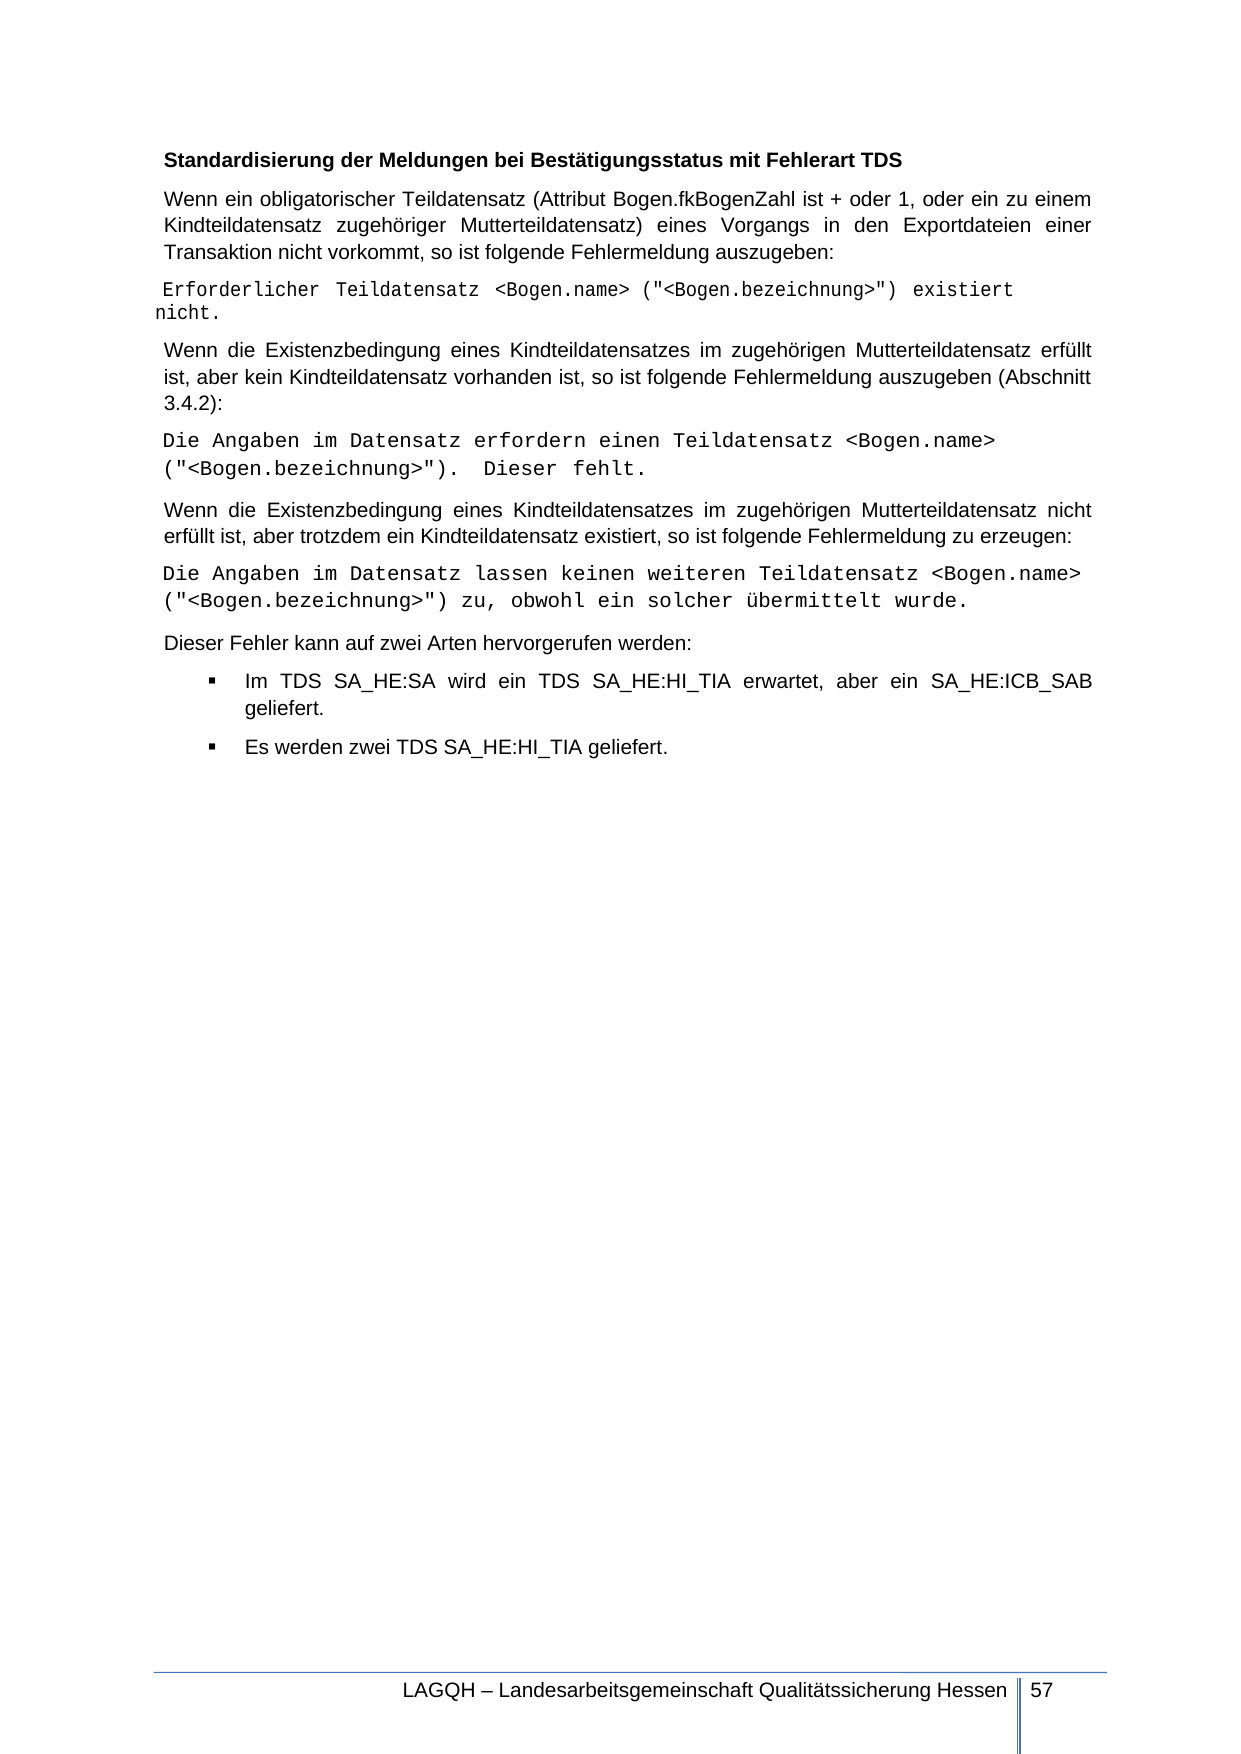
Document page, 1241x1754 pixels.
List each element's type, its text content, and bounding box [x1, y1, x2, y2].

list Es werden zwei TDS SA_HE:HI_TIA geliefert. [207, 735, 1093, 759]
text Wenn ein obligatorischer Teildatensatz (Attribut Bogen.fkBogenZahl ist + oder 1, oder ein zu einem Kindteildatensatz zugehöriger Mutterteildatensatz) eines Vorgangs in den Exportdateien einer Transaktion nicht vorkommt, so ist folgende Fehlermeldung auszugeben: [163, 187, 1093, 264]
text Dieser Fehler kann auf zwei Arten hervorgerufen werden: [163, 631, 1093, 654]
list Im TDS SA_HE:SA wird ein TDS SA_HE:HI_TIA erwartet, aber ein SA_HE:ICB_SAB geliefert. [207, 669, 1093, 720]
text Erforderlicher Teildatensatz <Bogen.name> ("<Bogen.bezeichnung>") existiert nicht. [155, 278, 1093, 326]
text Die Angaben im Datensatz lassen keinen weiteren Teildatensatz <Bogen.name> ("<Bogen.bezeichnung>") zu, obwohl ein solcher übermittelt wurde. [162, 563, 1093, 614]
text Die Angaben im Datensatz erfordern einen Teildatensatz <Bogen.name> ("<Bogen.bezeichnung>"). Dieser fehlt. [162, 430, 1093, 481]
text Standardisierung der Meldungen bei Bestätigungsstatus mit Fehlerart TDS [163, 148, 1093, 172]
text Wenn die Existenzbedingung eines Kindteildatensatzes im zugehörigen Mutterteildatensatz erfüllt ist, aber kein Kindteildatensatz vorhanden ist, so ist folgende Fehlermeldung auszugeben (Abschnitt 3.4.2): [163, 338, 1093, 415]
text Wenn die Existenzbedingung eines Kindteildatensatzes im zugehörigen Mutterteildatensatz nicht erfüllt ist, aber trotzdem ein Kindteildatensatz existiert, so ist folgende Fehlermeldung zu erzeugen: [163, 498, 1093, 548]
